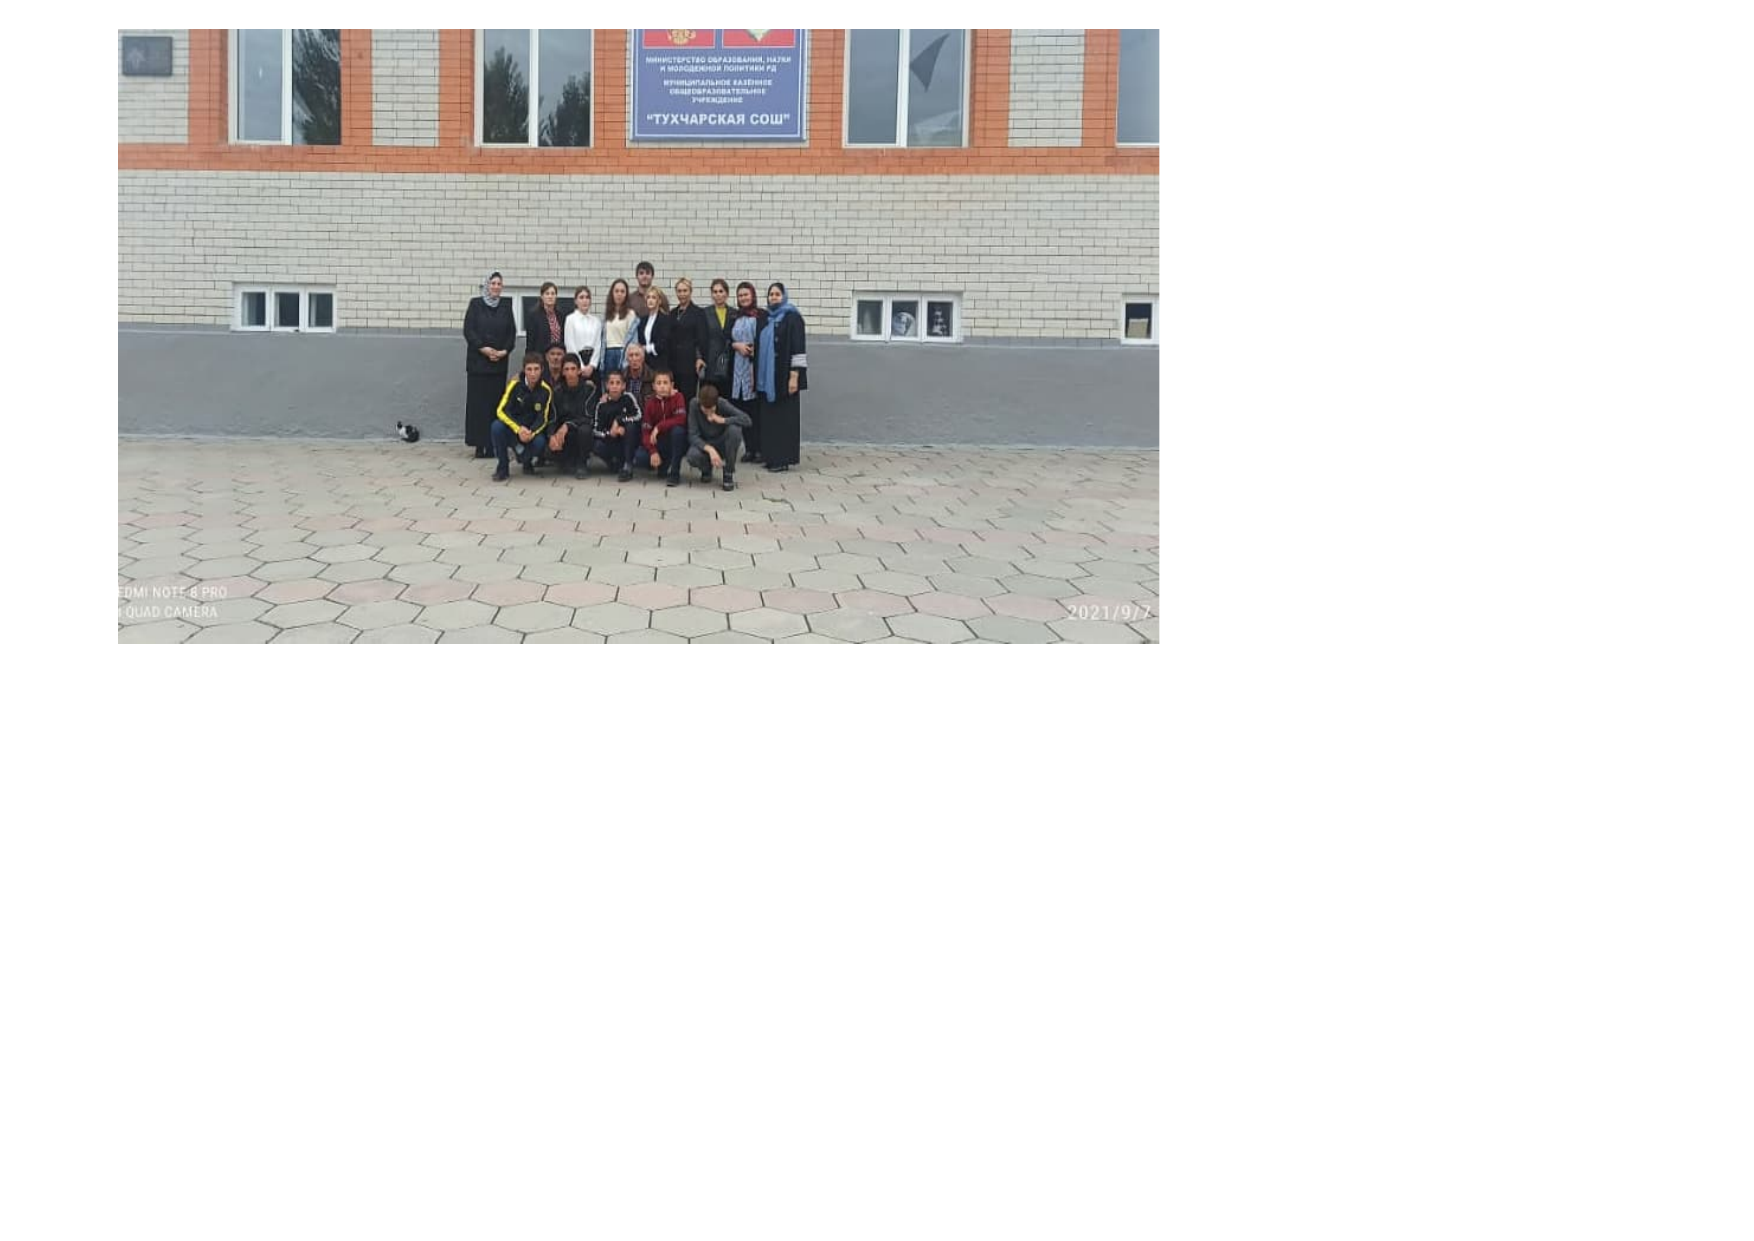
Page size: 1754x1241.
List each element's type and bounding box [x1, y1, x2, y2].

picture [118, 29, 1160, 644]
